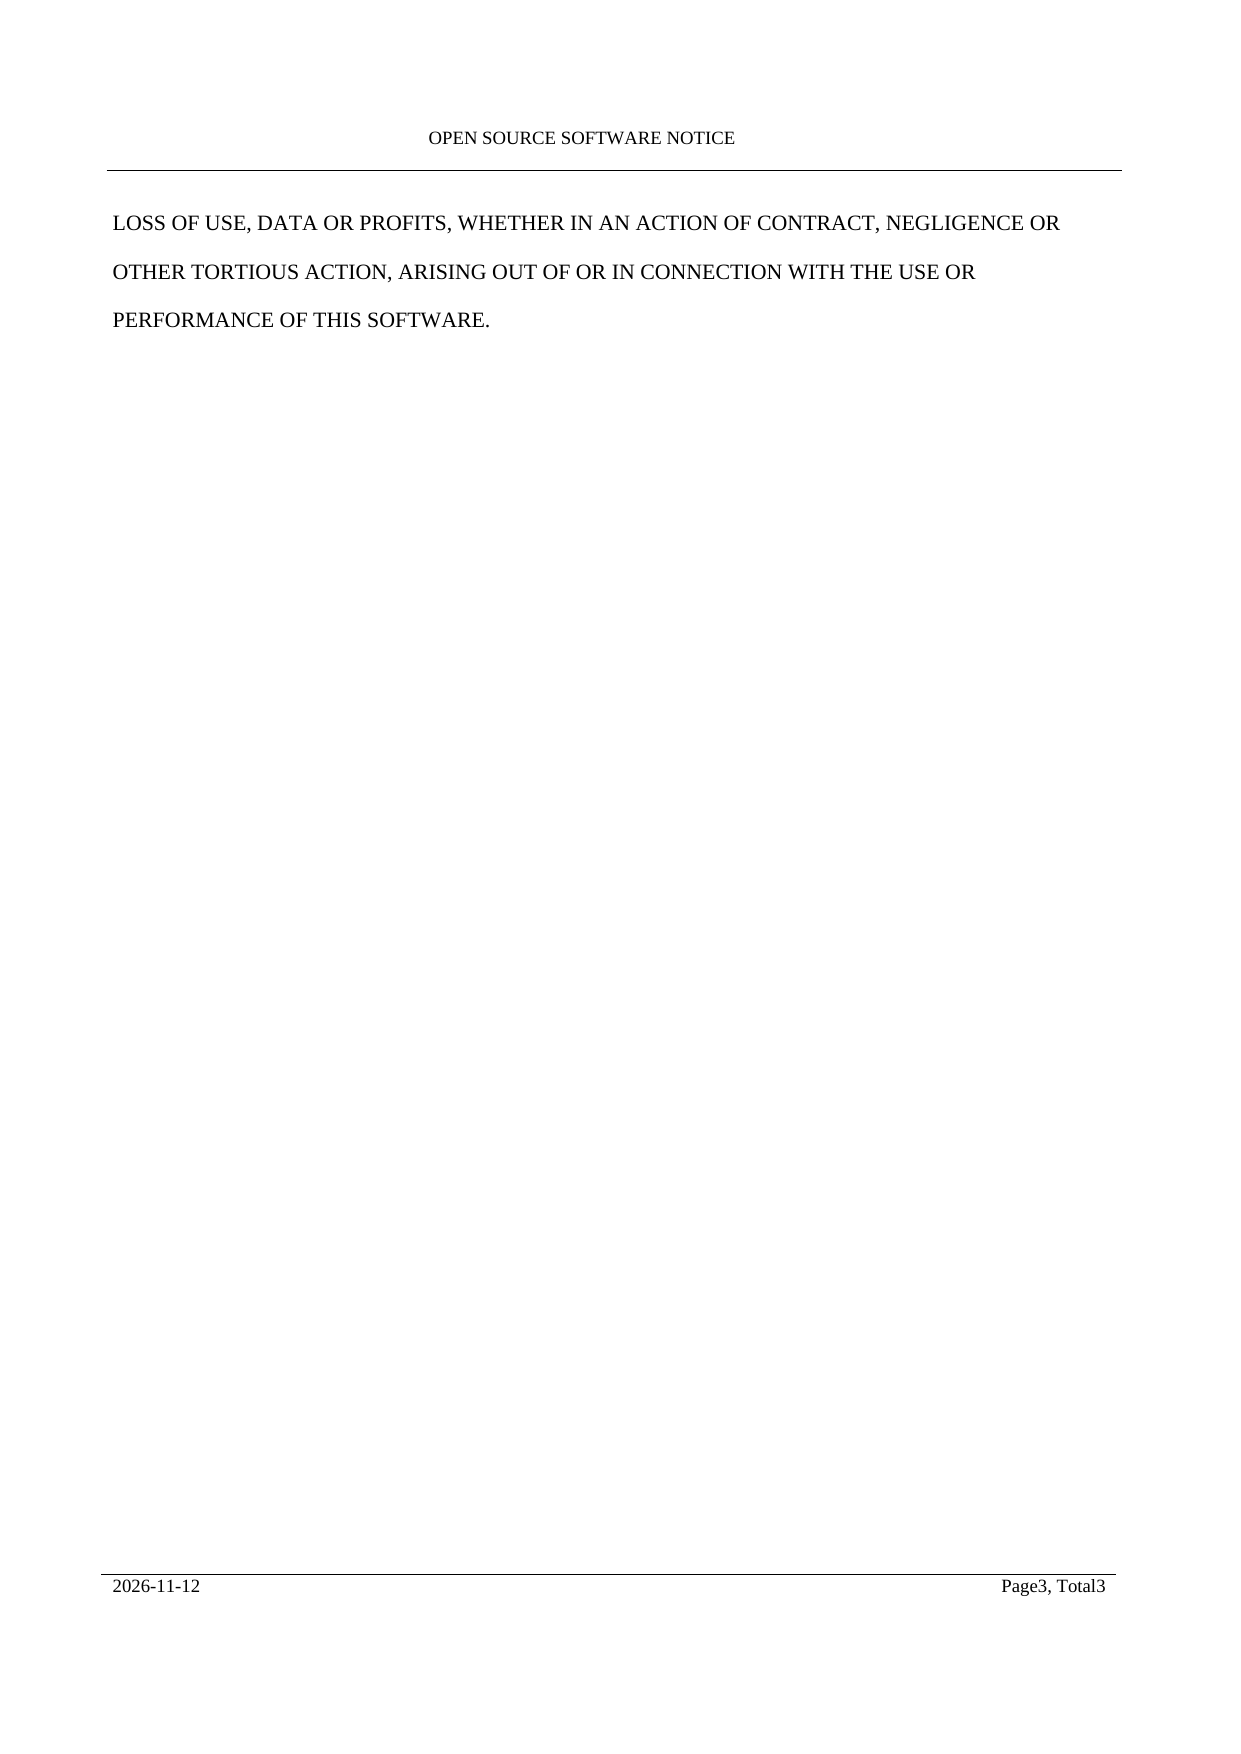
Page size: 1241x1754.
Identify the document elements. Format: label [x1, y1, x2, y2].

text [112, 206, 1128, 385]
